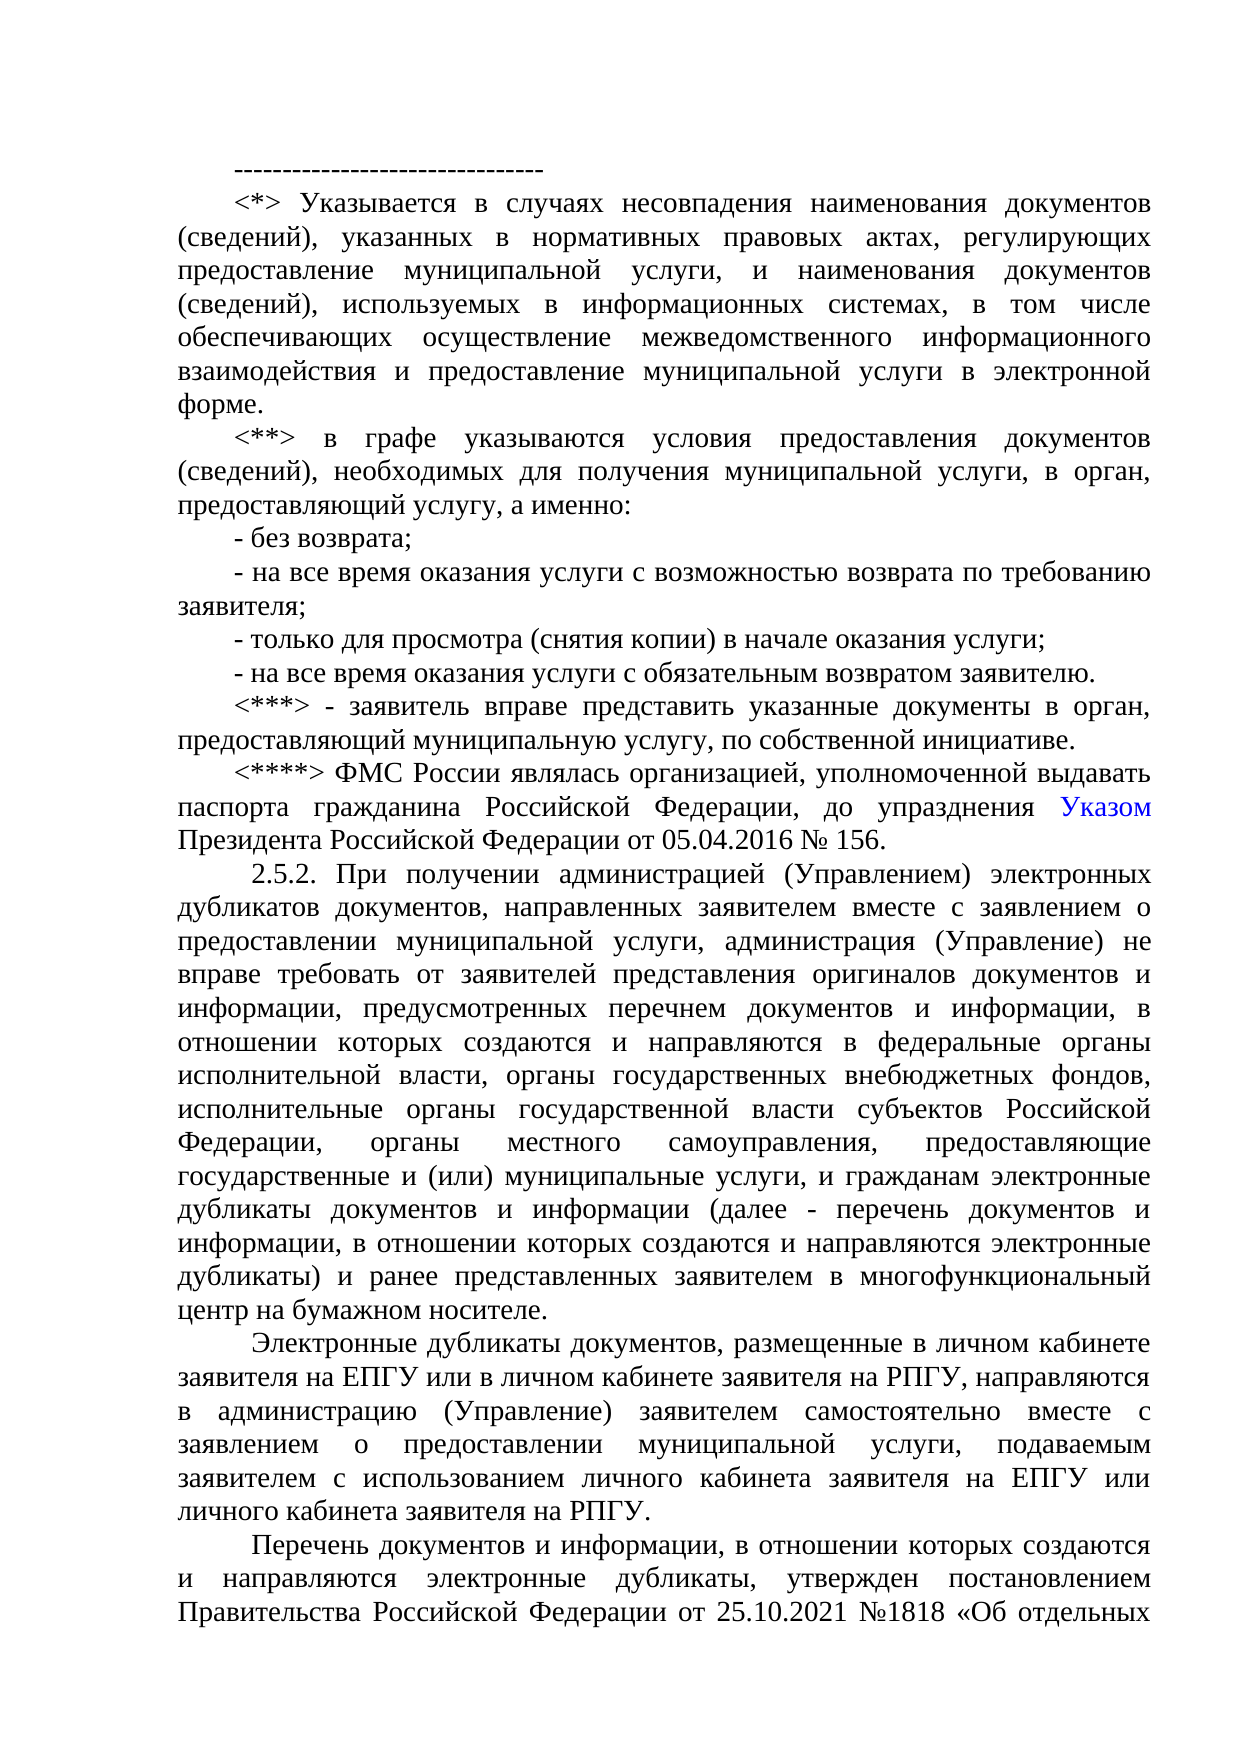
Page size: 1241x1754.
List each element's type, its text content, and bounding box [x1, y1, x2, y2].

text - без возврата; [177, 521, 1152, 554]
text <***> - заявитель вправе представить указанные документы в орган, предоставляющий муниципальную услугу, по собственной инициативе. [177, 688, 1152, 755]
text <****> ФМС России являлась организацией, уполномоченной выдавать паспорта гражданина Российской Федерации, до упразднения Указом Президента Российской Федерации от 05.04.2016 № 156. [177, 755, 1152, 856]
text -------------------------------- [177, 152, 1152, 185]
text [177, 1527, 1152, 1627]
text Электронные дубликаты документов, размещенные в личном кабинете заявителя на ЕПГУ или в личном кабинете заявителя на РПГУ, направляются в администрацию (Управление) заявителем самостоятельно вместе с заявлением о предоставлении муниципальной услуги, подаваемым заявителем с использованием личного кабинета заявителя на ЕПГУ или личного кабинета заявителя на РПГУ. [177, 1326, 1152, 1527]
text 2.5.2. При получении администрацией (Управлением) электронных дубликатов документов, направленных заявителем вместе с заявлением о предоставлении муниципальной услуги, администрация (Управление) не вправе требовать от заявителей представления оригиналов документов и информации, предусмотренных перечнем документов и информации, в отношении которых создаются и направляются в федеральные органы исполнительной власти, органы государственных внебюджетных фондов, исполнительные органы государственной власти субъектов Российской Федерации, органы местного самоуправления, предоставляющие государственные и (или) муниципальные услуги, и гражданам электронные дубликаты документов и информации (далее - перечень документов и информации, в отношении которых создаются и направляются электронные дубликаты) и ранее представленных заявителем в многофункциональный центр на бумажном носителе. [177, 856, 1152, 1326]
text <*> Указывается в случаях несовпадения наименования документов (сведений), указанных в нормативных правовых актах, регулирующих предоставление муниципальной услуги, и наименования документов (сведений), используемых в информационных системах, в том числе обеспечивающих осуществление межведомственного информационного взаимодействия и предоставление муниципальной услуги в электронной форме. [177, 185, 1152, 420]
text - на все время оказания услуги с возможностью возврата по требованию заявителя; [177, 554, 1152, 621]
text <**> в графе указываются условия предоставления документов (сведений), необходимых для получения муниципальной услуги, в орган, предоставляющий услугу, а именно: [177, 420, 1152, 521]
text - только для просмотра (снятия копии) в начале оказания услуги; [177, 621, 1152, 655]
text - на все время оказания услуги с обязательным возвратом заявителю. [177, 655, 1152, 688]
